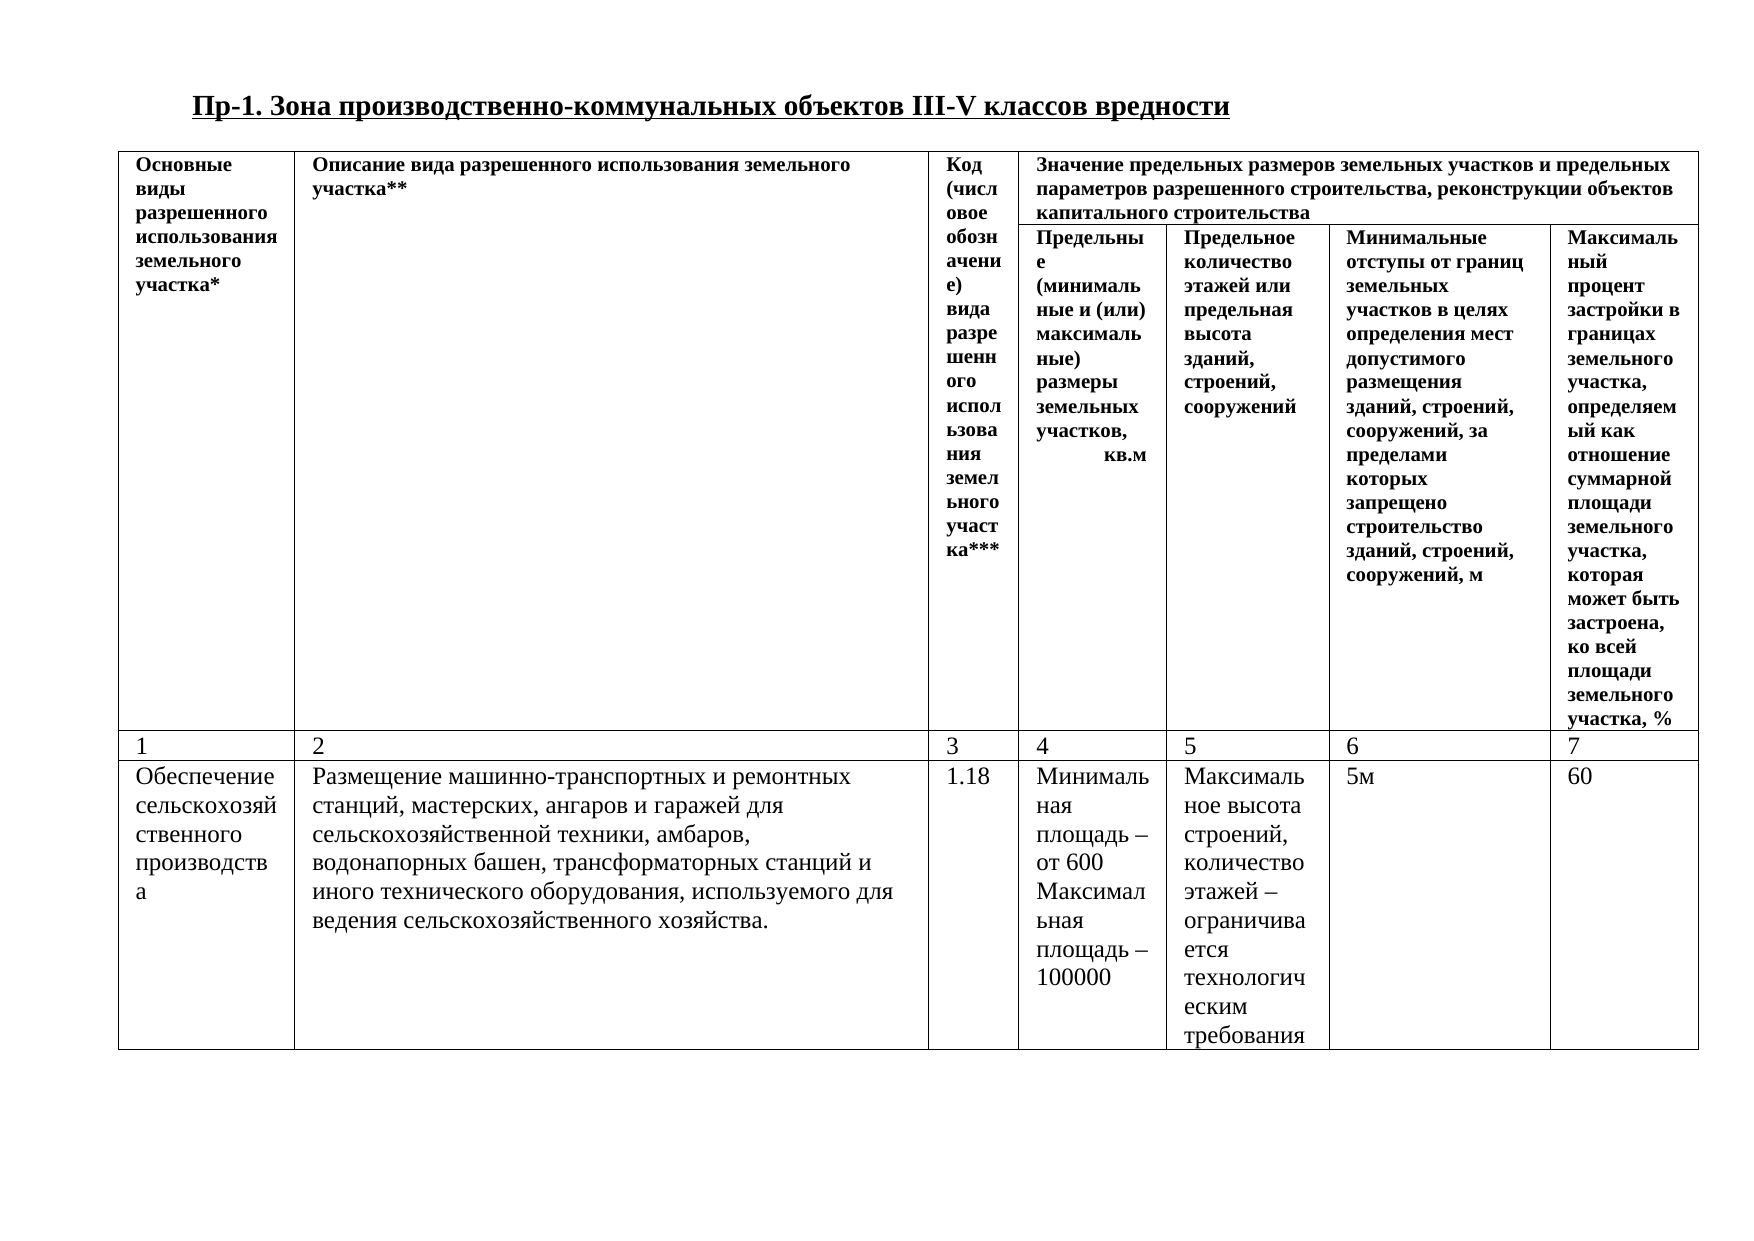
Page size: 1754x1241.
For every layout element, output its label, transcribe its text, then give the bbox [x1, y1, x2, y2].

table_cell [1019, 761, 1166, 1049]
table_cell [1167, 761, 1329, 1049]
table_cell 5 [1167, 731, 1329, 760]
table_cell 1 [119, 731, 294, 760]
table_cell Минимальные отступы от границ земельных участков в целях определения мест допустимого размещения зданий, строений, сооружений, за пределами которых запрещено строительство зданий, строений, сооружений, м [1330, 225, 1550, 730]
table_cell 5м [1330, 761, 1550, 1049]
table_cell 3 [929, 731, 1018, 760]
table_cell 2 [295, 731, 928, 760]
table_cell 7 [1551, 731, 1698, 760]
table_cell Максимальный процент застройки в границах земельного участка, определяемый как отношение суммарной площади земельного участка, которая может быть застроена, ко всей площади земельного участка, % [1551, 225, 1698, 730]
table_header Основные виды разрешенного использования земельного участка* [119, 152, 294, 730]
table_cell Предельное количество этажей или предельная высота зданий, строений, сооружений [1167, 225, 1329, 730]
table_header Код (числовое обозначение) вида разрешенного использования земельного участка*** [929, 152, 1018, 730]
table_cell 60 [1551, 761, 1698, 1049]
text Пр-1. Зона производственно-коммунальных объектов III-V классов вредности [118, 88, 1636, 122]
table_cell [295, 761, 928, 1049]
table_header Значение предельных размеров земельных участков и предельных параметров разрешенного строительства, реконструкции объектов капитального строительства [1019, 152, 1698, 224]
table_cell 4 [1019, 731, 1166, 760]
table_cell Предельные (минимальные и (или) максимальные) размеры земельных участков, кв.м [1019, 225, 1166, 730]
table_cell 6 [1330, 731, 1550, 760]
table_cell 1.18 [929, 761, 1018, 1049]
table_header Описание вида разрешенного использования земельного участка** [295, 152, 928, 730]
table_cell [119, 761, 294, 1049]
